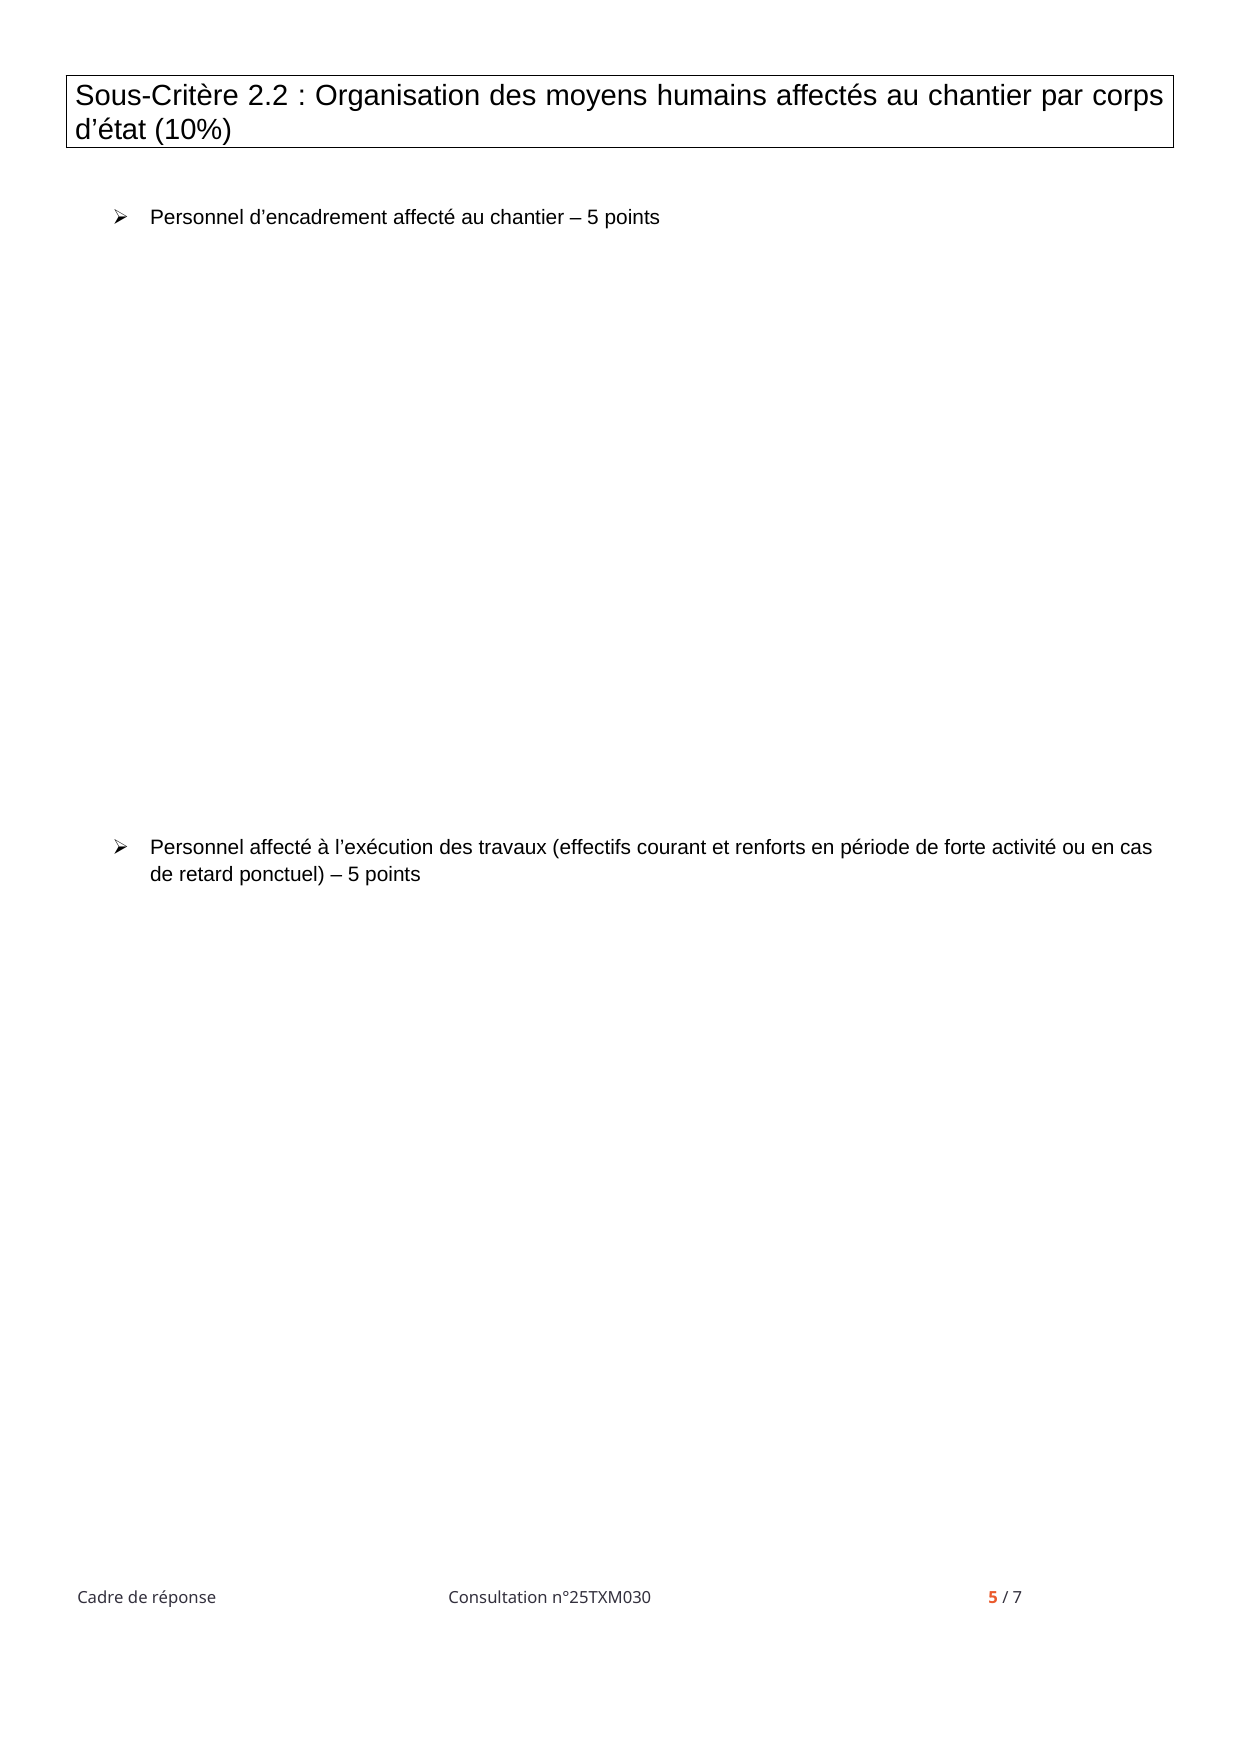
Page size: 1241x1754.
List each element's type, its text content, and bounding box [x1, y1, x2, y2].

list Personnel d’encadrement affecté au chantier – 5 points [112, 204, 1165, 229]
text Sous-Critère 2.2 : Organisation des moyens humains affectés au chantier par corps d’état (10%) [67, 76, 1173, 147]
list Personnel affecté à l’exécution des travaux (effectifs courant et renforts en période de forte activité ou en cas de retard ponctuel) – 5 points [112, 835, 1165, 886]
